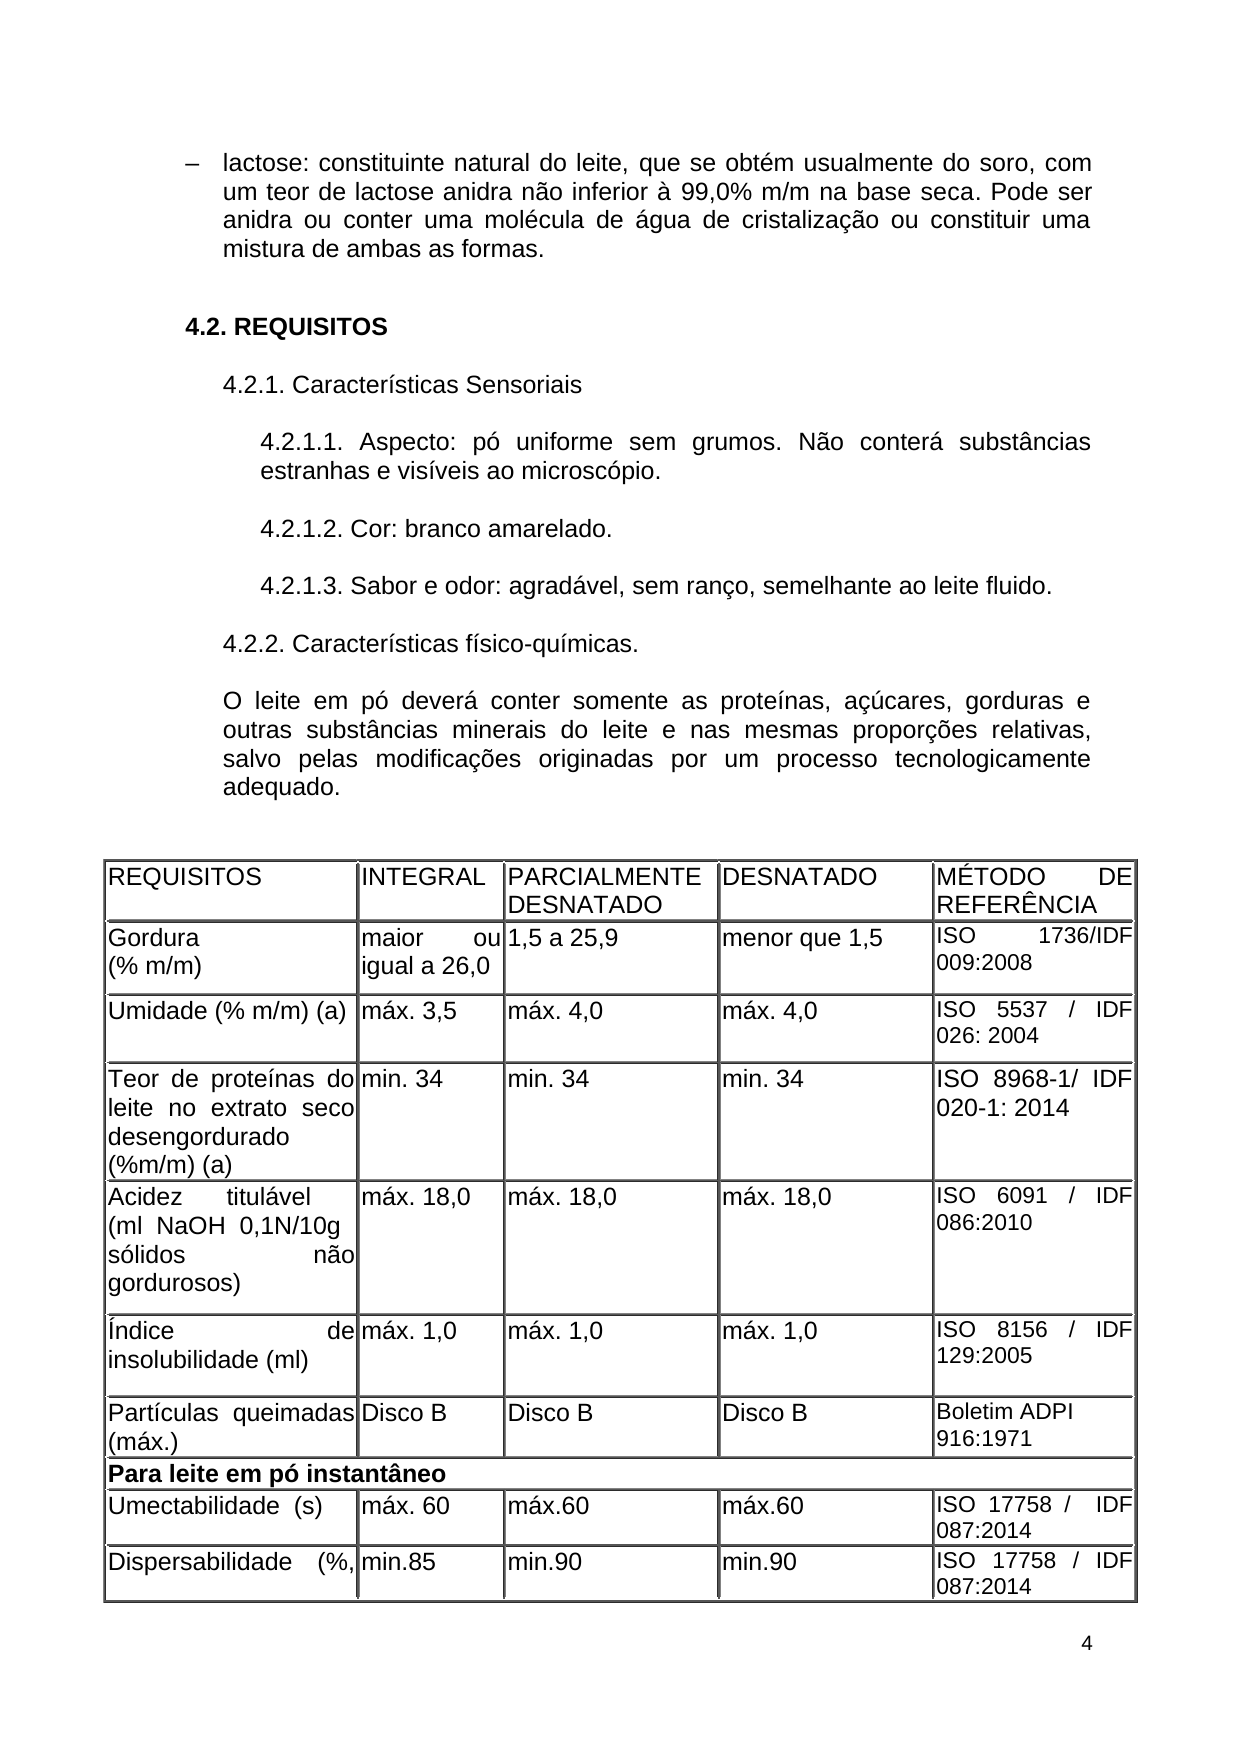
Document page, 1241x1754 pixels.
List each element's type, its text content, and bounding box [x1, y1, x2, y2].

table_cell máx.60 [506, 1491, 717, 1543]
table_cell Teor de proteínas do leite no extrato seco desengordurado (%m/m) (a) [105, 1061, 356, 1179]
text 4.2.2. Características físico-químicas. [223, 628, 1092, 657]
table_cell Para leite em pó instantâneo [105, 1456, 1135, 1488]
table_cell máx. 1,0 [360, 1316, 503, 1395]
table_cell Partículas queimadas (máx.) [105, 1395, 356, 1456]
table_cell ISO 8968-1/ IDF 020-1: 2014 [935, 1061, 1135, 1179]
table_cell ISO 5537 / IDF 026: 2004 [935, 993, 1135, 1061]
table_cell máx. 18,0 [360, 1182, 503, 1313]
table_cell Acidez titulável (ml NaOH 0,1N/10g sólidos não gordurosos) [105, 1179, 356, 1313]
table_cell máx.60 [721, 1491, 932, 1543]
text 4.2.1.1. Aspecto: pó uniforme sem grumos. Não conterá substâncias estranhas e visíveis ao microscópio. [260, 427, 1092, 485]
text 4.2. REQUISITOS [185, 312, 1092, 341]
table_header PARCIALMENTE DESNATADO [504, 861, 719, 919]
table_cell Boletim ADPI 916:1971 [935, 1395, 1135, 1456]
text 4.2.1.3. Sabor e odor: agradável, sem ranço, semelhante ao leite fluido. [260, 571, 1092, 600]
table_cell ISO 17758 / IDF 087:2014 [935, 1488, 1135, 1543]
table_cell Disco B [360, 1398, 503, 1456]
table_cell Índice de insolubilidade (ml) [105, 1313, 356, 1395]
table_cell min. 34 [721, 1064, 932, 1179]
table_cell máx. 1,0 [721, 1316, 932, 1395]
table_cell Disco B [721, 1398, 932, 1456]
table_cell ISO 8156 / IDF 129:2005 [935, 1313, 1135, 1395]
table_cell Umidade (% m/m) (a) [105, 993, 356, 1061]
table_cell min.85 [359, 1547, 503, 1599]
table_cell min. 34 [506, 1064, 717, 1179]
table_cell máx. 4,0 [721, 996, 932, 1061]
table_cell menor que 1,5 [721, 923, 932, 993]
text 4.2.1.2. Cor: branco amarelado. [260, 513, 1092, 542]
table_header DESNATADO [720, 861, 933, 919]
text 4.2.1. Características Sensoriais [223, 370, 1092, 398]
table_header INTEGRAL [359, 861, 504, 919]
table_cell máx. 60 [360, 1491, 503, 1543]
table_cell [934, 1544, 1135, 1599]
table_cell máx. 1,0 [506, 1316, 717, 1395]
table_cell ISO 1736/IDF 009:2008 [935, 919, 1135, 993]
table_cell Umectabilidade (s) [105, 1488, 356, 1543]
table_cell min.90 [720, 1547, 932, 1599]
table_cell máx. 3,5 [360, 996, 503, 1061]
table_cell maior ou igual a 26,0 [360, 923, 503, 993]
table_cell Disco B [506, 1398, 717, 1456]
table_cell ISO 6091 / IDF 086:2010 [935, 1179, 1135, 1313]
table_cell máx. 18,0 [506, 1182, 717, 1313]
table_cell 1,5 a 25,9 [506, 923, 717, 993]
table_cell Gordura (% m/m) [105, 919, 356, 993]
table_cell min. 34 [360, 1064, 503, 1179]
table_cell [105, 1544, 357, 1599]
table_cell máx. 18,0 [721, 1182, 932, 1313]
list lactose: constituinte natural do leite, que se obtém usualmente do soro, com um teor de lactose anidra não inferior à 99,0% m/m na base seca. Pode ser anidra ou conter uma molécula de água de cristalização ou constituir uma mistura de ambas as formas. [185, 148, 1092, 263]
table_header MÉTODO DE REFERÊNCIA [934, 862, 1134, 919]
table_header REQUISITOS [106, 861, 358, 919]
table_cell máx. 4,0 [506, 996, 717, 1061]
table_cell min.90 [505, 1547, 718, 1599]
text O leite em pó deverá conter somente as proteínas, açúcares, gorduras e outras substâncias minerais do leite e nas mesmas proporções relativas, salvo pelas modificações originadas por um processo tecnologicamente adequado. [223, 686, 1092, 801]
